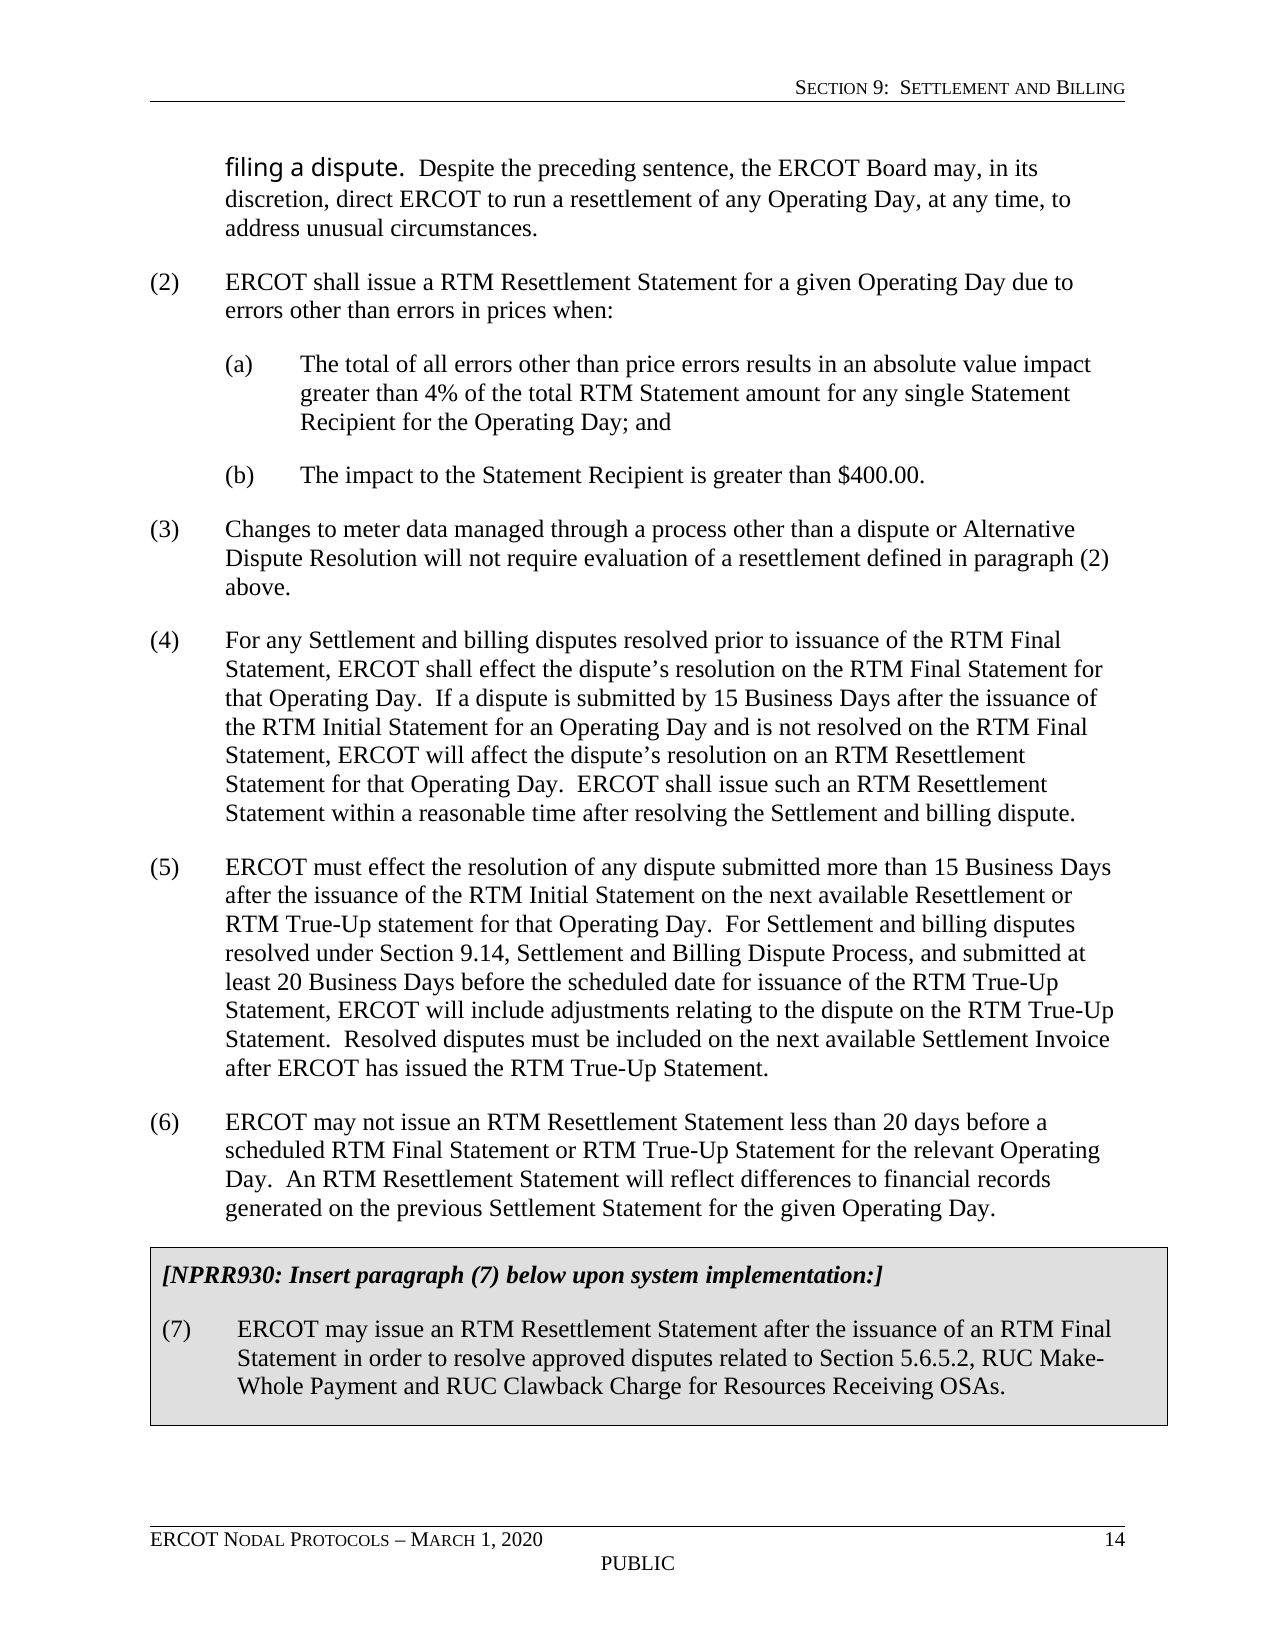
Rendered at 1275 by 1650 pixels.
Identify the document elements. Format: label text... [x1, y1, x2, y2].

table_header [NPRR930: Insert paragraph (7) below upon system implementation:] (7) ERCOT may issue an RTM Resettlement Statement after the issuance of an RTM Final Statement in order to resolve approved disputes related to Section 5.6.5.2, RUC Make-Whole Payment and RUC Clawback Charge for Resources Receiving OSAs. [151, 1248, 1167, 1425]
text (b) The impact to the Statement Recipient is greater than $400.00. [225, 460, 1125, 489]
text (4) For any Settlement and billing disputes resolved prior to issuance of the RTM Final Statement, ERCOT shall effect the dispute’s resolution on the RTM Final Statement for that Operating Day. If a dispute is submitted by 15 Business Days after the issuance of the RTM Initial Statement for an Operating Day and is not resolved on the RTM Final Statement, ERCOT will affect the dispute’s resolution on an RTM Resettlement Statement for that Operating Day. ERCOT shall issue such an RTM Resettlement Statement within a reasonable time after resolving the Settlement and billing dispute. [150, 625, 1125, 827]
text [150, 150, 1125, 242]
text (2) ERCOT shall issue a RTM Resettlement Statement for a given Operating Day due to errors other than errors in prices when: [150, 267, 1125, 324]
text (a) The total of all errors other than price errors results in an absolute value impact greater than 4% of the total RTM Statement amount for any single Statement Recipient for the Operating Day; and [225, 349, 1125, 435]
text (6) ERCOT may not issue an RTM Resettlement Statement less than 20 days before a scheduled RTM Final Statement or RTM True-Up Statement for the relevant Operating Day. An RTM Resettlement Statement will reflect differences to financial records generated on the previous Settlement Statement for the given Operating Day. [150, 1107, 1125, 1222]
text (3) Changes to meter data managed through a process other than a dispute or Alternative Dispute Resolution will not require evaluation of a resettlement defined in paragraph (2) above. [150, 514, 1125, 600]
text (5) ERCOT must effect the resolution of any dispute submitted more than 15 Business Days after the issuance of the RTM Initial Statement on the next available Resettlement or RTM True-Up statement for that Operating Day. For Settlement and billing disputes resolved under Section 9.14, Settlement and Billing Dispute Process, and submitted at least 20 Business Days before the scheduled date for issuance of the RTM True-Up Statement, ERCOT will include adjustments relating to the dispute on the RTM True-Up Statement. Resolved disputes must be included on the next available Settlement Invoice after ERCOT has issued the RTM True-Up Statement. [150, 852, 1125, 1082]
